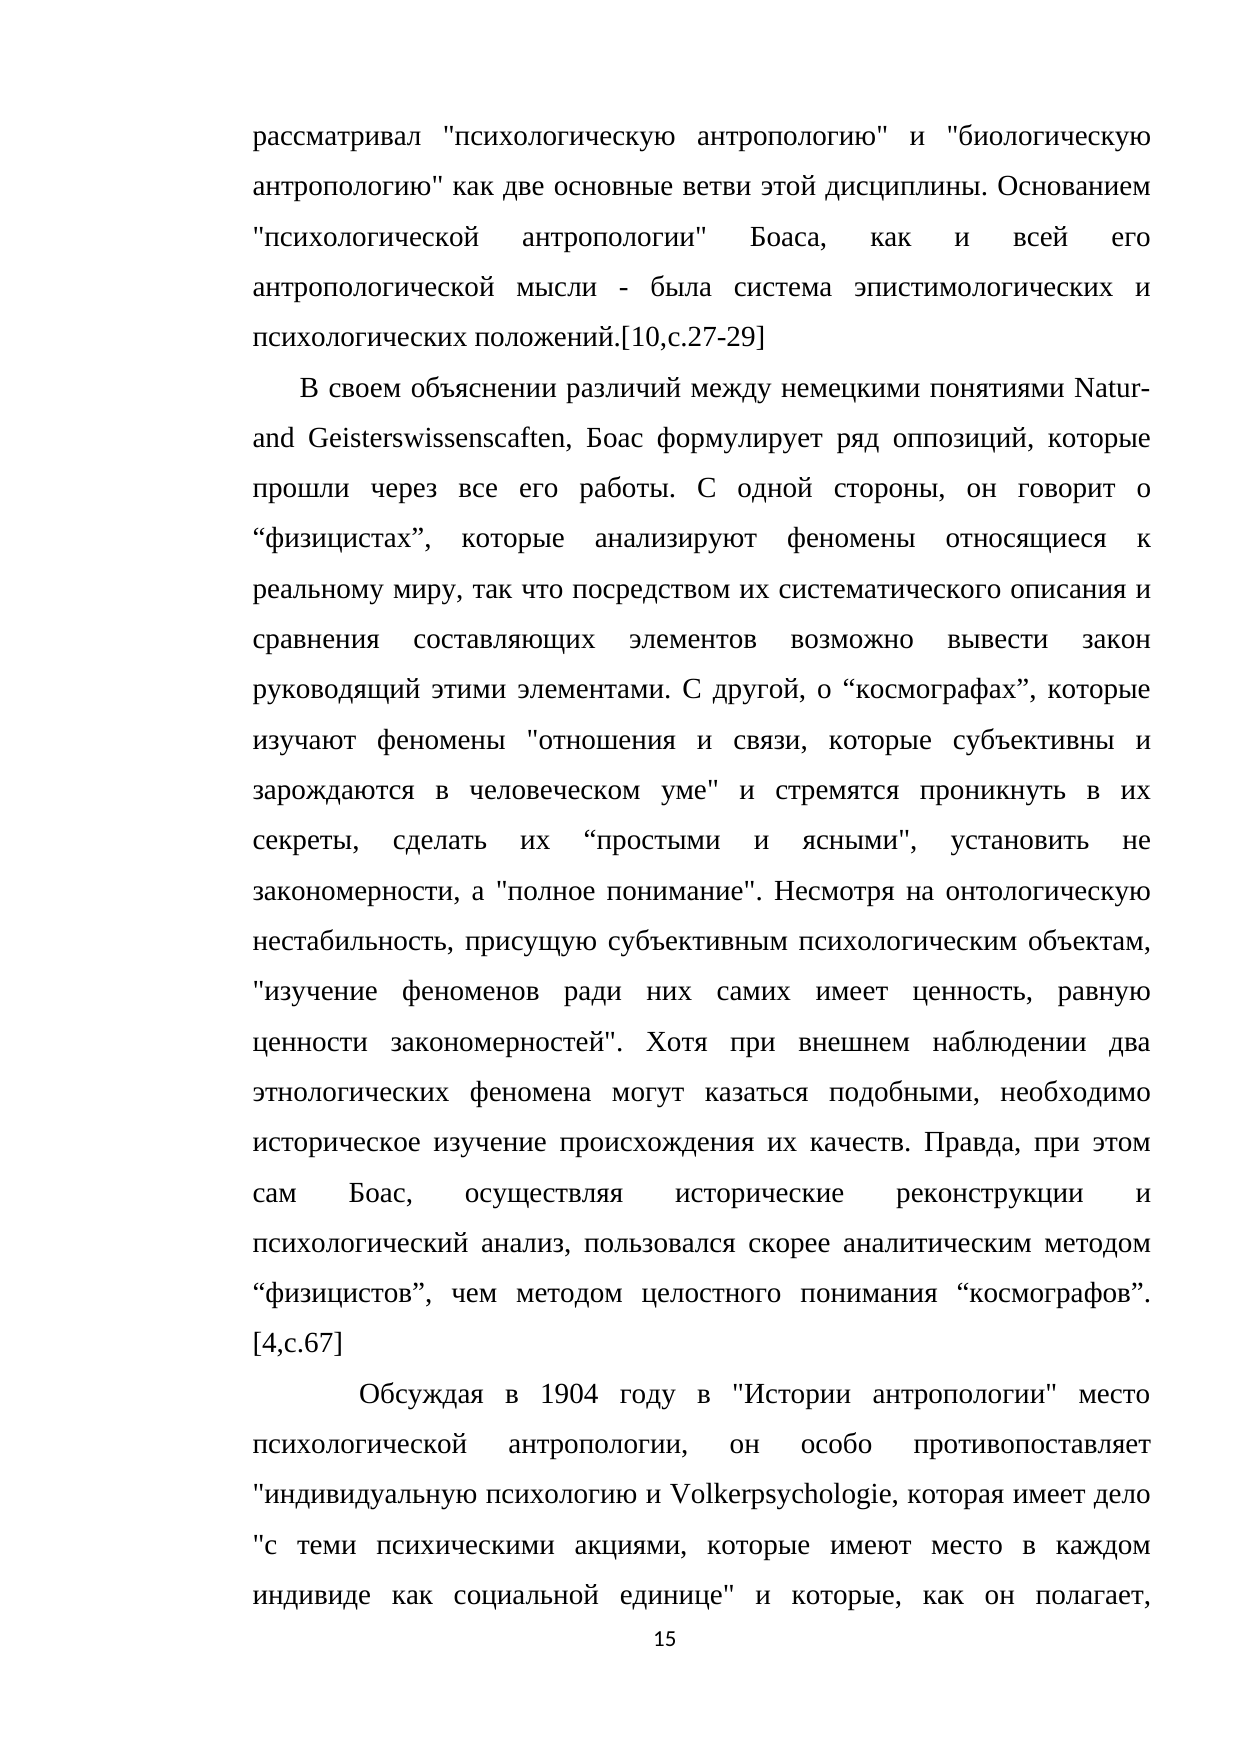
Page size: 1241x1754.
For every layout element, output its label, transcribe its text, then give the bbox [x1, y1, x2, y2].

list В своем объяснении различий между немецкими понятиями Natur- and Geisterswissenscaften, Боас формулирует ряд оппозиций, которые прошли через все его работы. С одной стороны, он говорит о “физицистах”, которые анализируют феномены относящиеся к реальному миру, так что посредством их систематического описания и сравнения составляющих элементов возможно вывести закон руководящий этими элементами. С другой, о “космографах”, которые изучают феномены "отношения и связи, которые субъективны и зарождаются в человеческом уме" и стремятся проникнуть в их секреты, сделать их “простыми и ясными", установить не закономерности, а "полное понимание". Несмотря на онтологическую нестабильность, присущую субъективным психологическим объектам, "изучение феноменов ради них самих имеет ценность, равную ценности закономерностей". Хотя при внешнем наблюдении два этнологических феномена могут казаться подобными, необходимо историческое изучение происхождения их качеств. Правда, при этом сам Боас, осуществляя исторические реконструкции и психологический анализ, пользовался скорее аналитическим методом “физицистов”, чем методом целостного понимания “космографов”.[4,c.67] [252, 370, 1152, 1359]
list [252, 118, 1152, 353]
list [252, 1376, 1152, 1611]
